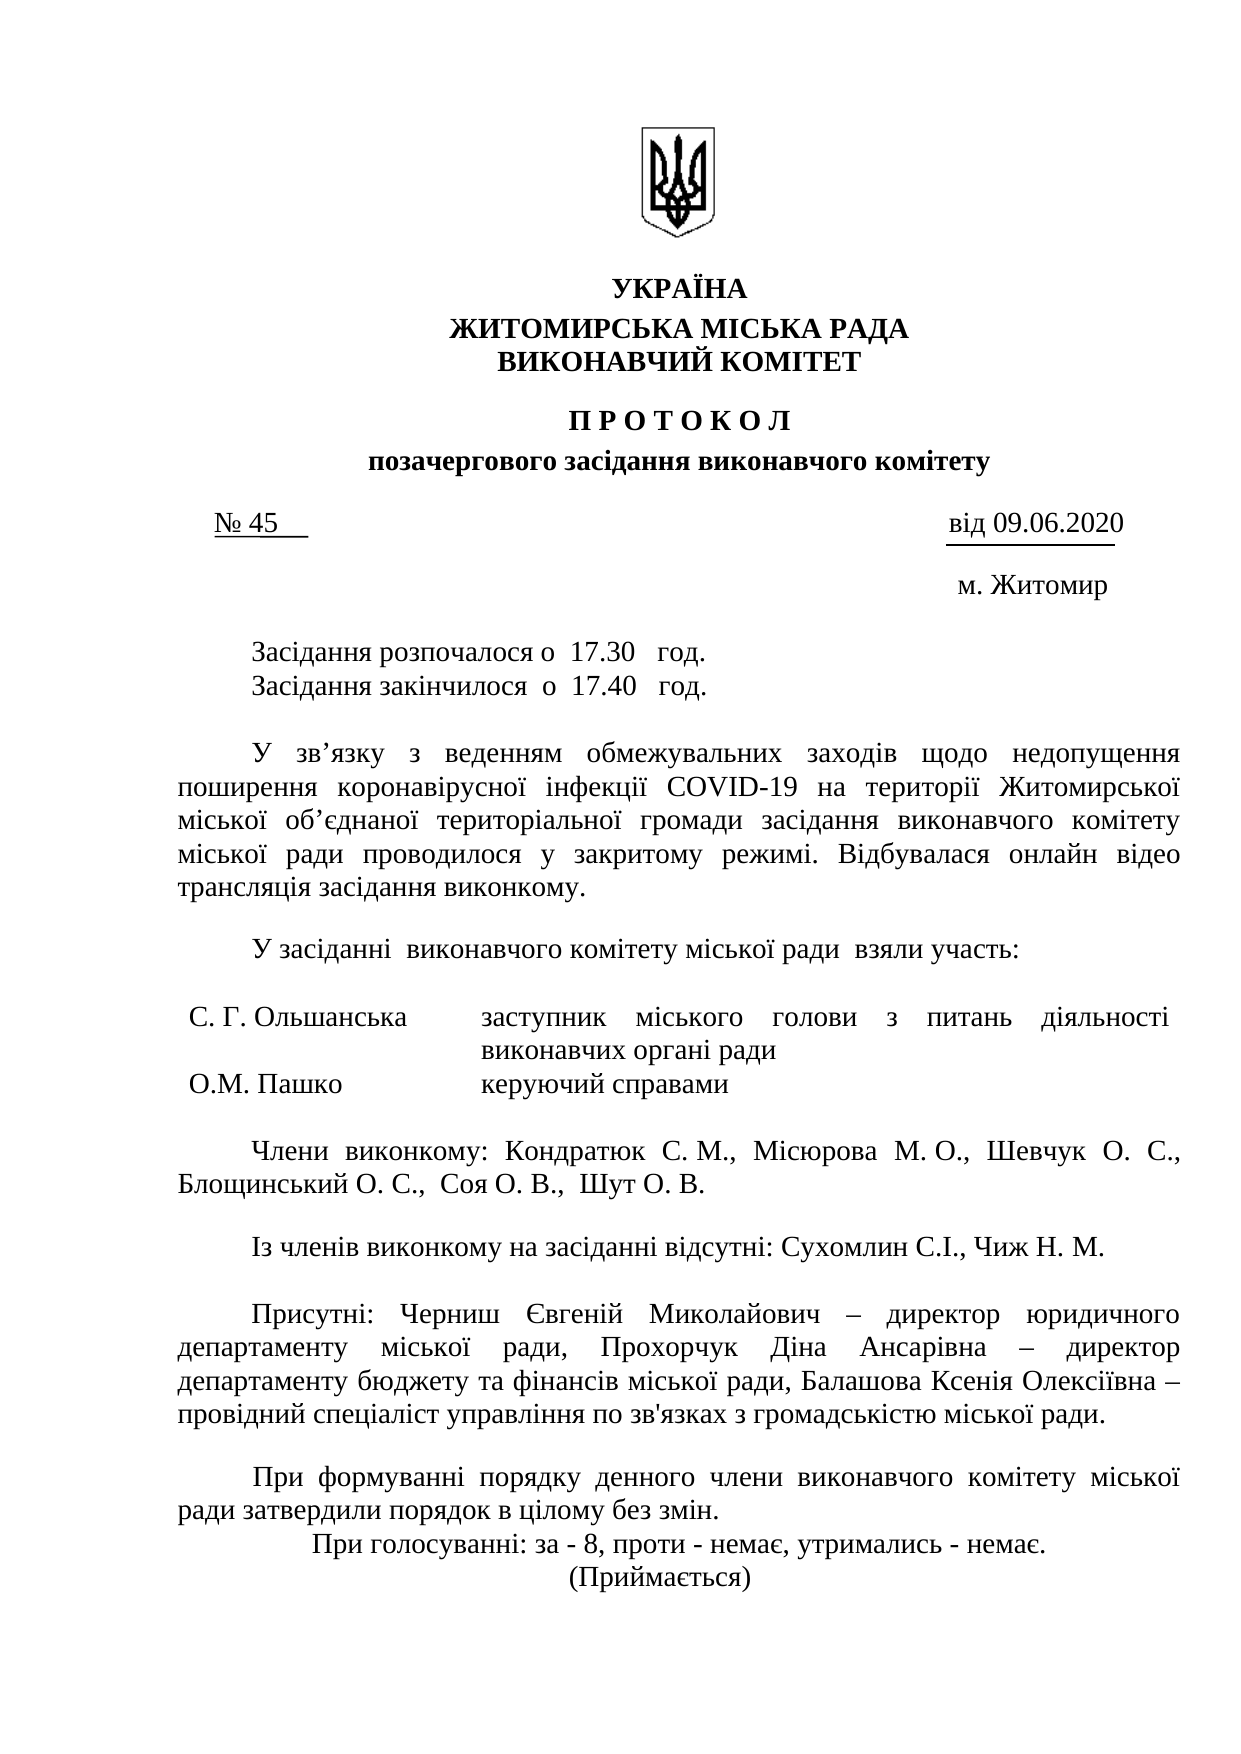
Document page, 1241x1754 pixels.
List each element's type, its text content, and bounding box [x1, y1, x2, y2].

text № 45 від 09.06.2020 [177, 505, 1181, 539]
table_cell керуючий справами [470, 1066, 1181, 1099]
text У зв’язку з веденням обмежувальних заходів щодо недопущення поширення коронавірусної інфекції COVID-19 на території Житомирської міської об’єднаної територіальної громади засідання виконавчого комітету міської ради проводилося у закритому режимі. Відбувалася онлайн відео трансляція засідання виконкому. [177, 735, 1181, 903]
text ЖИТОМИРСЬКА МІСЬКА РАДА [177, 311, 1181, 344]
text Із членів виконкому на засіданні відсутні: Сухомлин С.І., Чиж Н. М. [177, 1229, 1181, 1262]
text Члени виконкому: Кондратюк С. М., Місюрова М. О., Шевчук О. С., Блощинський О. С., Соя О. В., Шут О. В. [177, 1133, 1181, 1200]
text У засіданні виконавчого комітету міської ради взяли участь: [177, 932, 1181, 965]
text ВИКОНАВЧИЙ КОМІТЕТ [177, 344, 1181, 378]
subtitle П Р О Т О К О Л [177, 403, 1181, 437]
text При формуванні порядку денного члени виконавчого комітету міської ради затвердили порядок в цілому без змін. [177, 1459, 1181, 1526]
text Засідання закінчилося о 17.40 год. [177, 668, 1181, 702]
table_header заступник міського голови з питань діяльності виконавчих органі ради [470, 999, 1181, 1066]
text При голосуванні: за - 8, проти - немає, утримались - немає. [177, 1526, 1181, 1559]
text позачергового засідання виконавчого комітету [177, 443, 1181, 476]
text м. Житомир [177, 567, 1181, 601]
subtitle УКРАЇНА [177, 271, 1181, 305]
text (Приймається) [177, 1559, 1181, 1593]
table_header С. Г. Ольшанська [177, 999, 469, 1066]
text Засідання розпочалося о 17.30 год. [177, 634, 1181, 668]
table_cell О.М. Пашко [177, 1066, 469, 1099]
text Присутні: Черниш Євгеній Миколайович – директор юридичного департаменту міської ради, Прохорчук Діна Ансарівна – директор департаменту бюджету та фінансів міської ради, Балашова Ксенія Олексіївна – провідний спеціаліст управління по зв'язках з громадськістю міської ради. [177, 1296, 1181, 1430]
